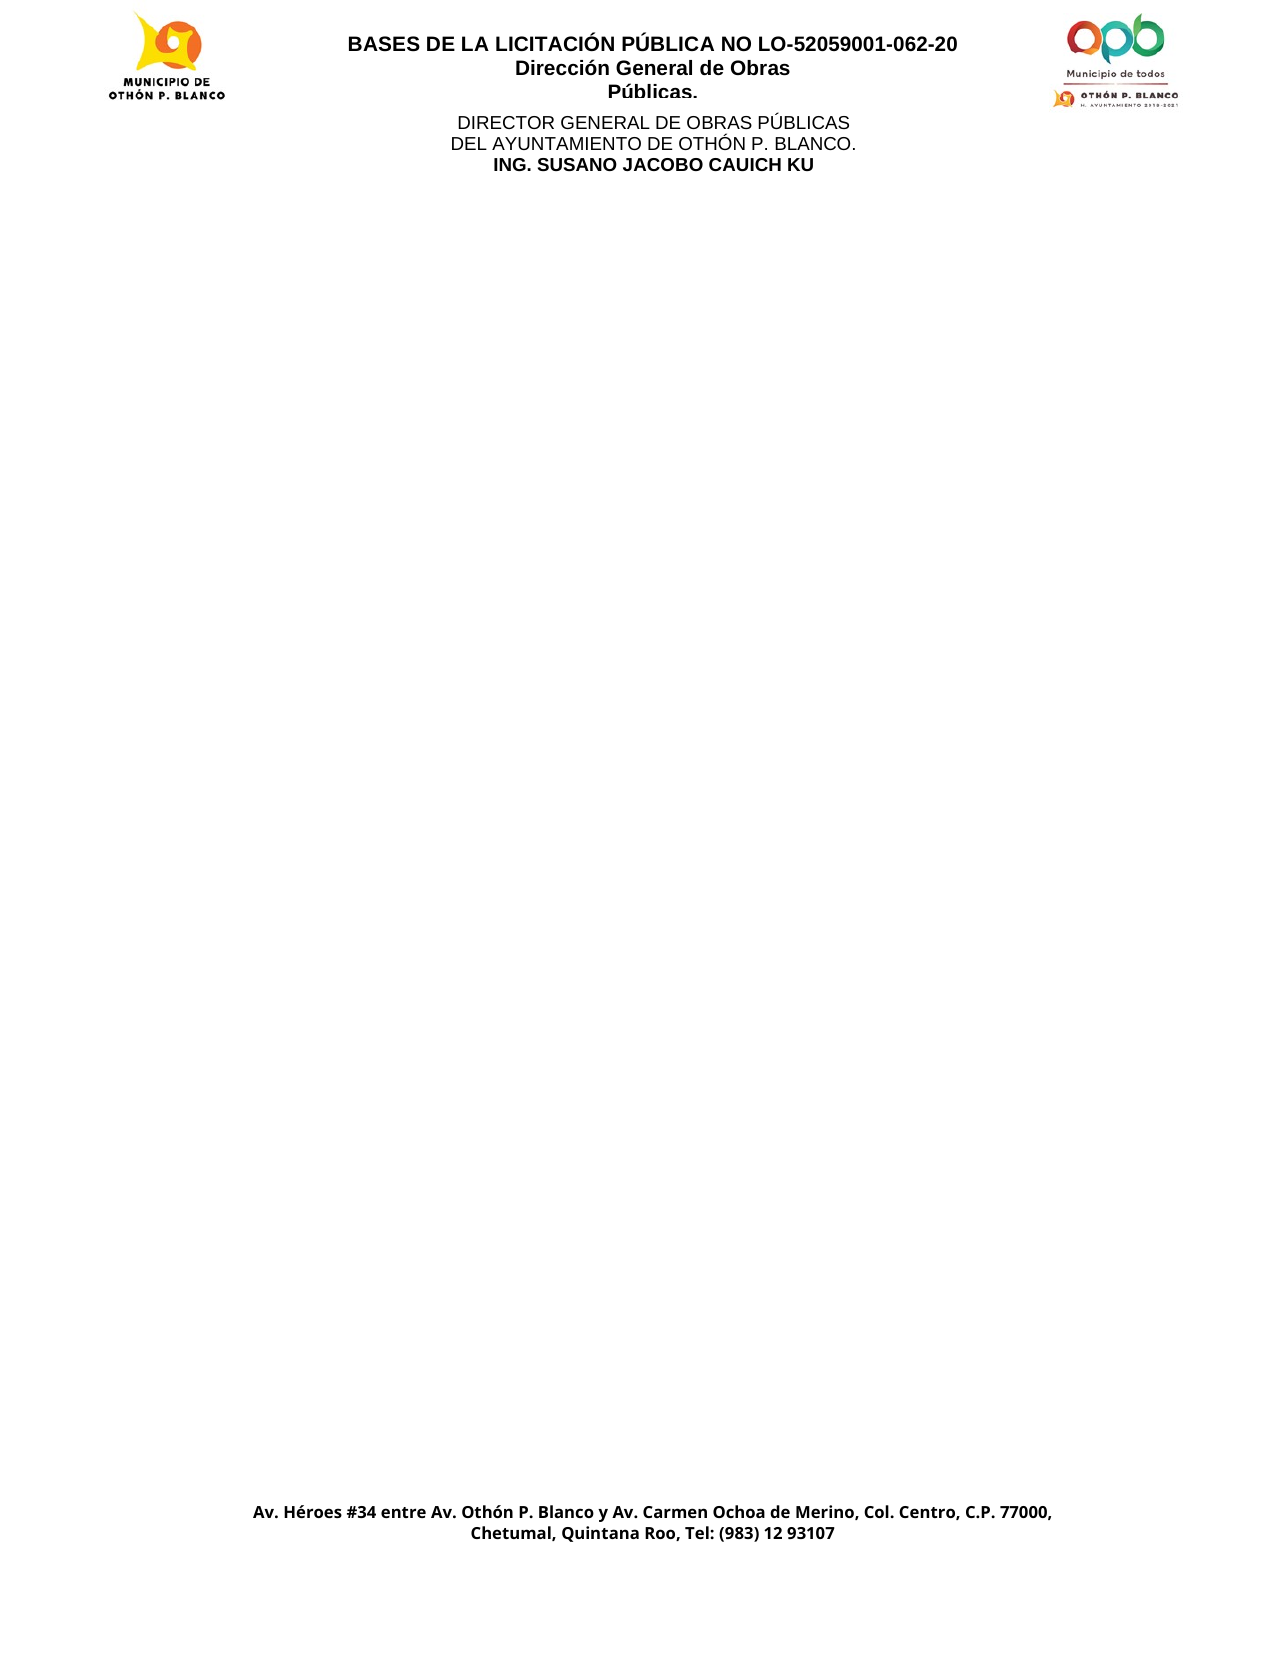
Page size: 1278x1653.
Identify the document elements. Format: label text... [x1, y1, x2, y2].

picture [104, 0, 237, 114]
text DIRECTOR GENERAL DE OBRAS PÚBLICAS DEL AYUNTAMIENTO DE OTHÓN P. BLANCO. [448, 112, 858, 154]
picture [1049, 13, 1192, 113]
text ING. SUSANO JACOBO CAUICH KU [448, 154, 858, 175]
